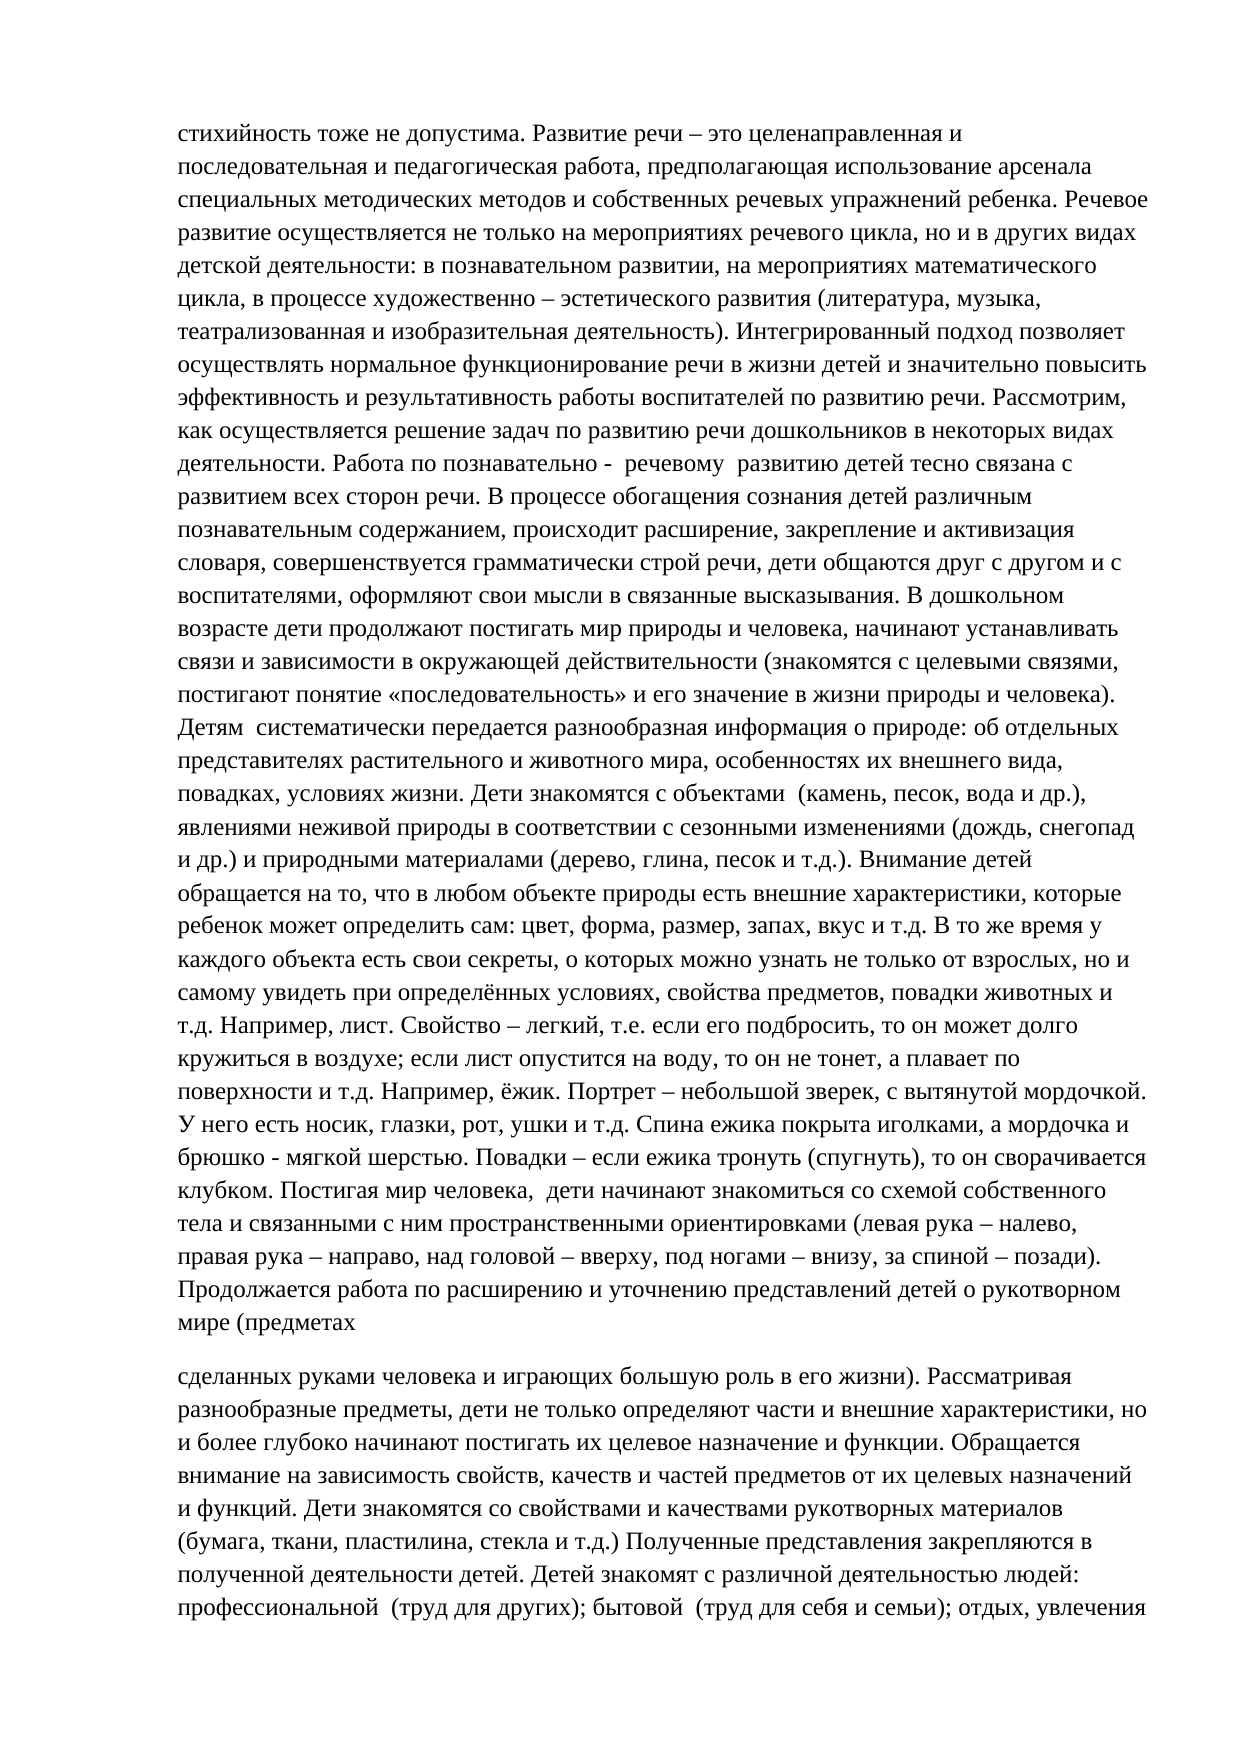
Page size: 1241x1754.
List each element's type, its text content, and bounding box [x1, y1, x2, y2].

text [177, 1361, 1152, 1621]
